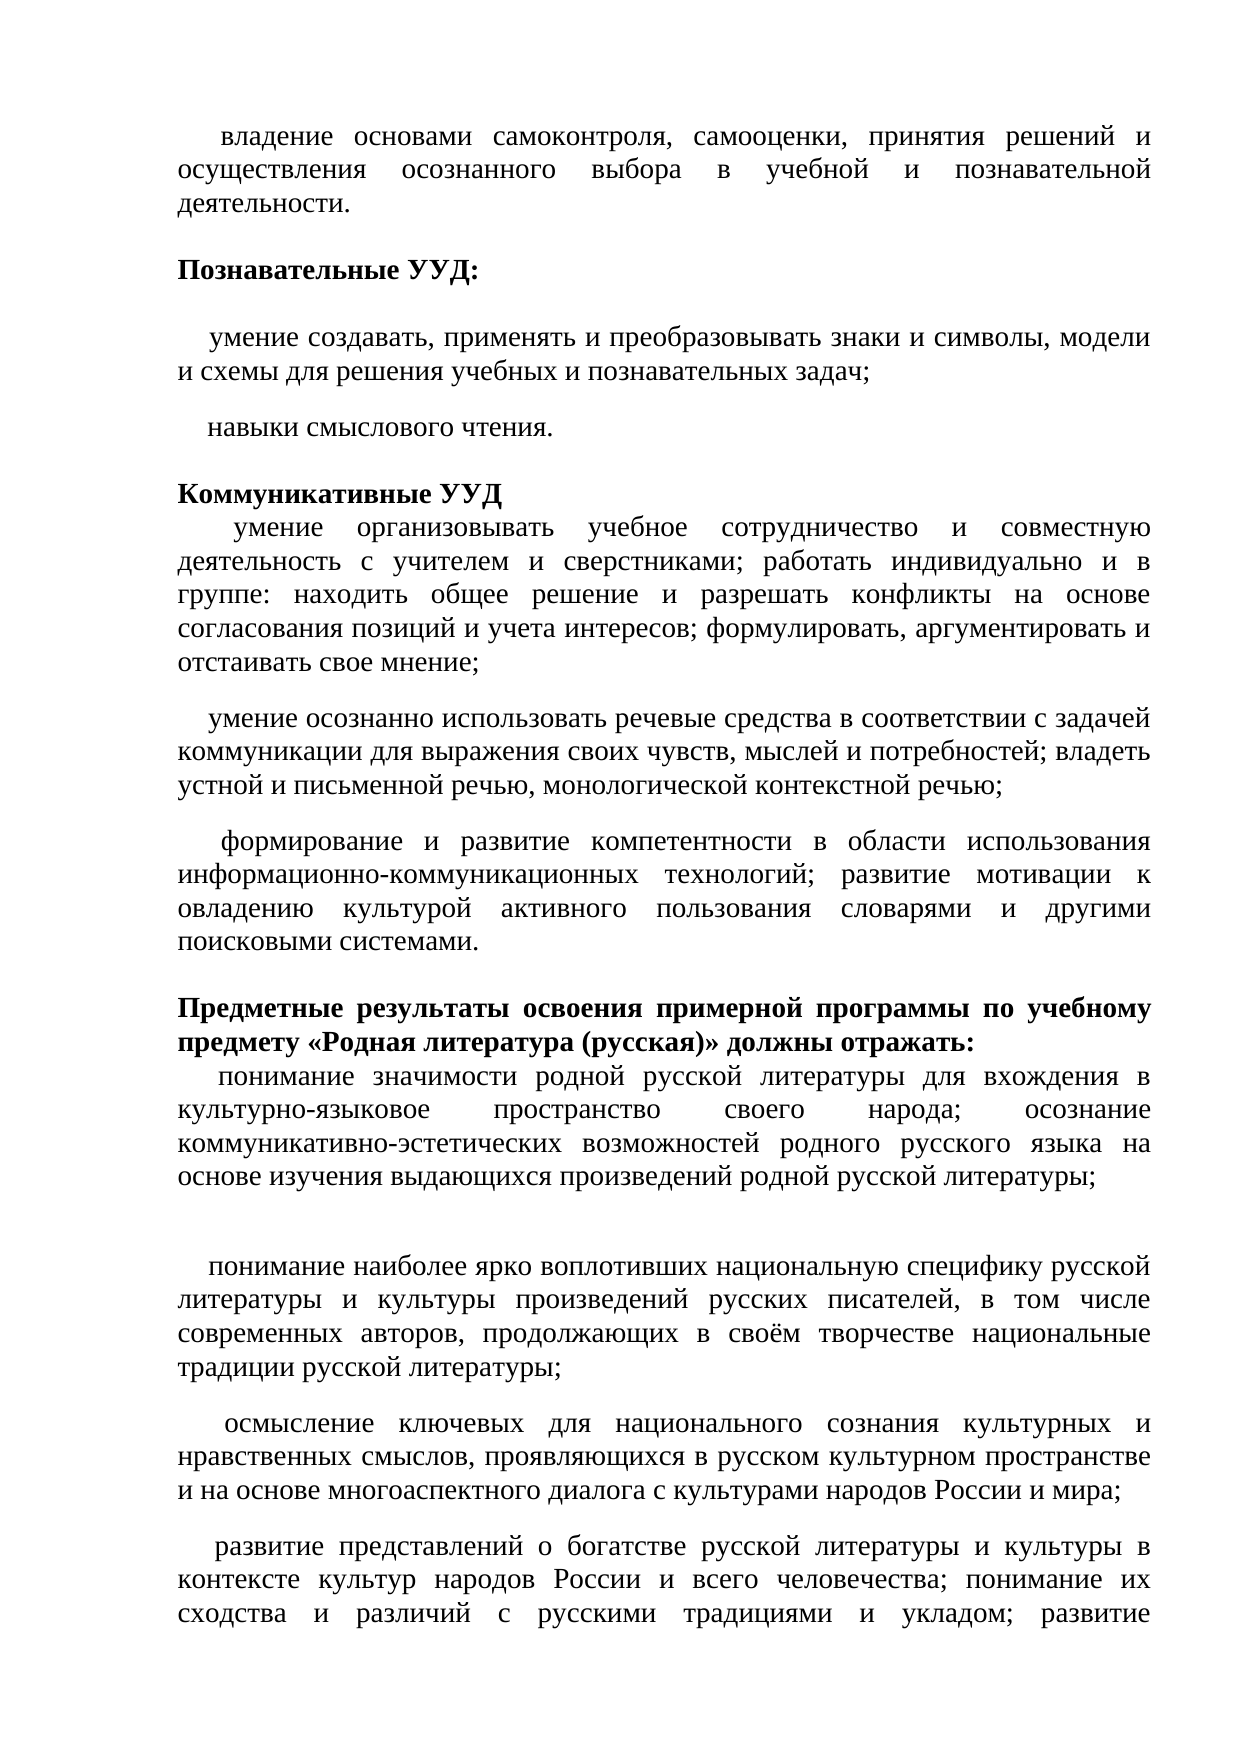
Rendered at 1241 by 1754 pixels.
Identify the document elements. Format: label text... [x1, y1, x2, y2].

text  формирование и развитие компетентности в области использования информационно-коммуникационных технологий; развитие мотивации к овладению культурой активного пользования словарями и другими поисковыми системами. [177, 823, 1152, 957]
text Предметные результаты освоения примерной программы по учебному предмету «Родная литература (русская)» должны отражать: [177, 991, 1152, 1058]
text Коммуникативные УУД [177, 476, 1152, 509]
text  понимание значимости родной русской литературы для вхождения в культурно-языковое пространство своего народа; осознание коммуникативно-эстетических возможностей родного русского языка на основе изучения выдающихся произведений родной русской литературы; [177, 1058, 1152, 1192]
text  умение осознанно использовать речевые средства в соответствии с задачей коммуникации для выражения своих чувств, мыслей и потребностей; владеть устной и письменной речью, монологической контекстной речью; [177, 700, 1152, 800]
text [177, 1528, 1152, 1628]
text Познавательные УУД: [177, 252, 1152, 286]
text  осмысление ключевых для национального сознания культурных и нравственных смыслов, проявляющихся в русском культурном пространстве и на основе многоаспектного диалога с культурами народов России и мира; [177, 1405, 1152, 1505]
text  умение создавать, применять и преобразовывать знаки и символы, модели и схемы для решения учебных и познавательных задач; [177, 319, 1152, 386]
text  умение организовывать учебное сотрудничество и совместную деятельность с учителем и сверстниками; работать индивидуально и в группе: находить общее решение и разрешать конфликты на основе согласования позиций и учета интересов; формулировать, аргументировать и отстаивать свое мнение; [177, 509, 1152, 677]
text  понимание наиболее ярко воплотивших национальную специфику русской литературы и культуры произведений русских писателей, в том числе современных авторов, продолжающих в своём творчестве национальные традиции русской литературы; [177, 1248, 1152, 1382]
text  владение основами самоконтроля, самооценки, принятия решений и осуществления осознанного выбора в учебной и познавательной деятельности. [177, 118, 1152, 219]
text  навыки смыслового чтения. [177, 409, 1152, 442]
